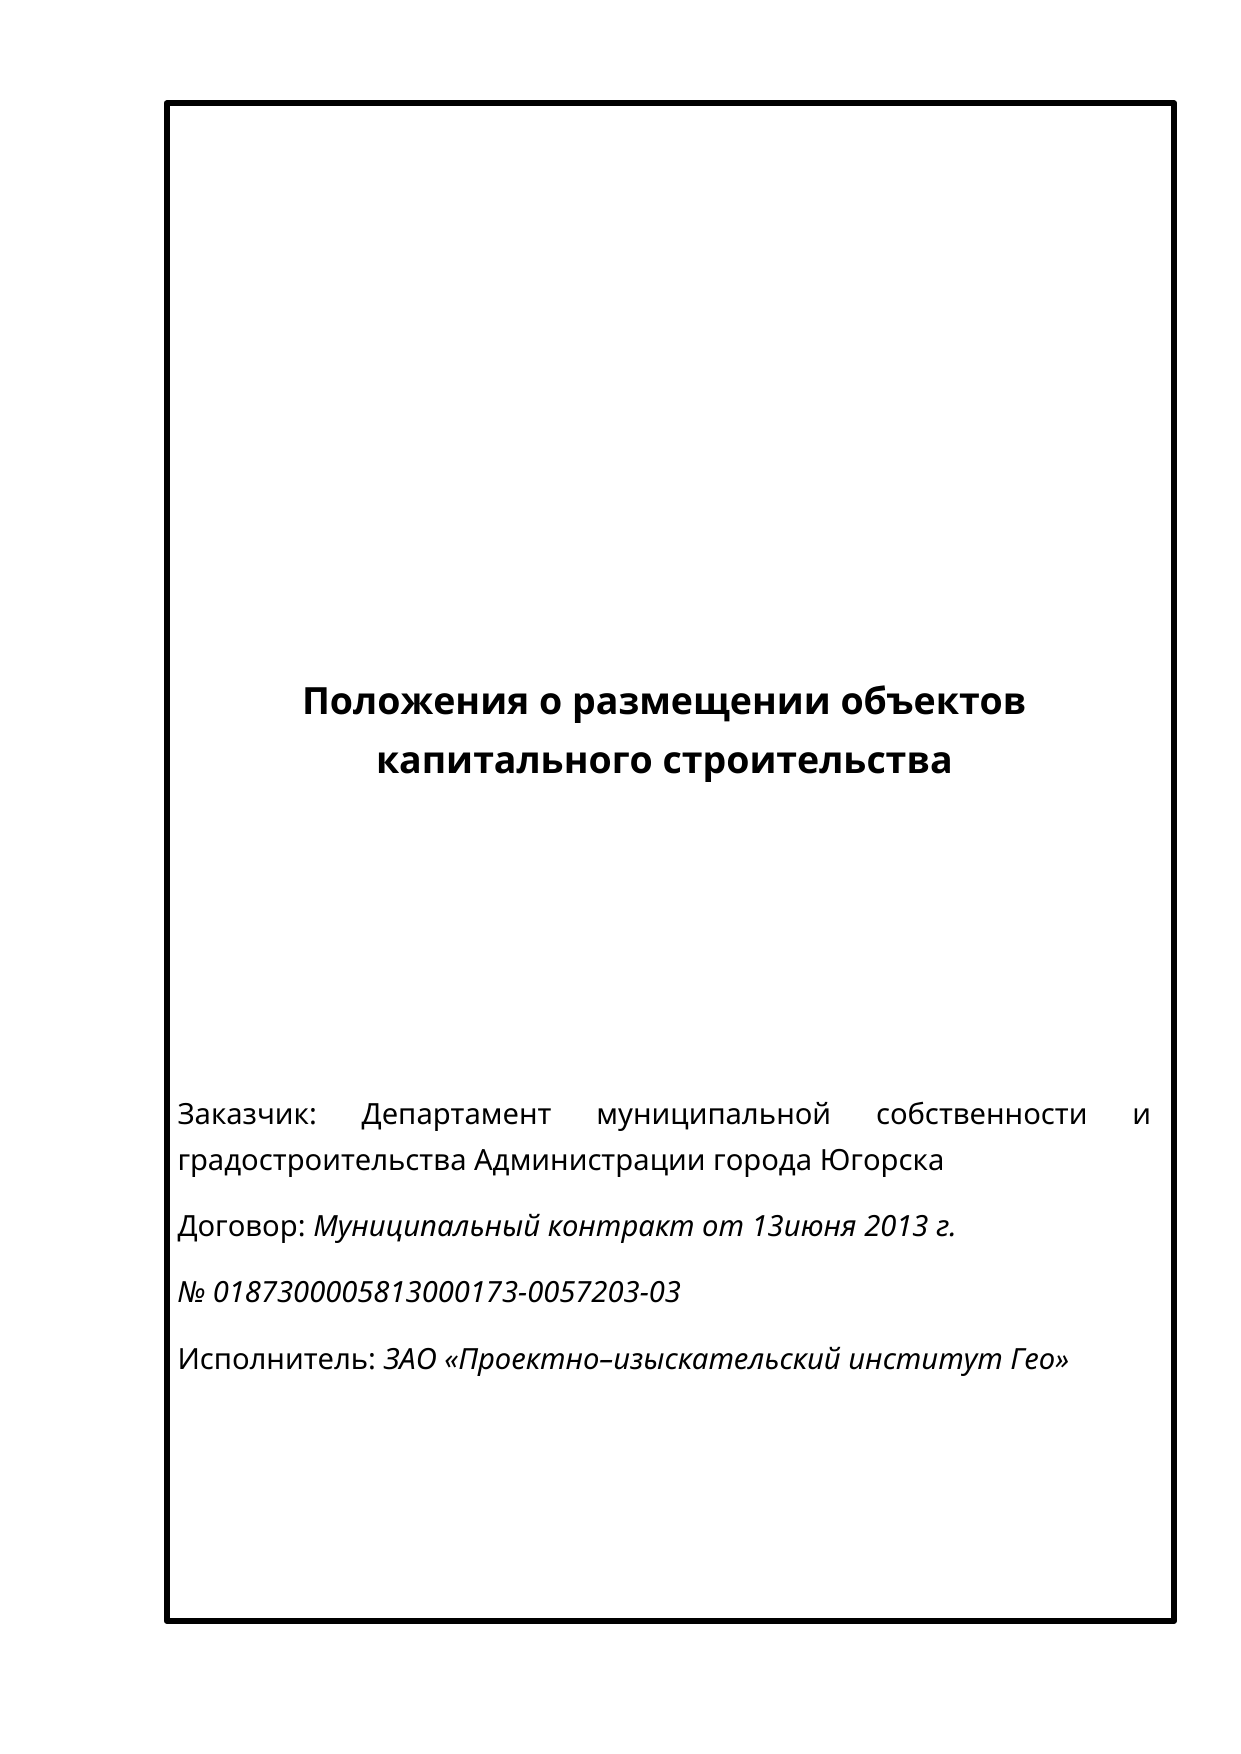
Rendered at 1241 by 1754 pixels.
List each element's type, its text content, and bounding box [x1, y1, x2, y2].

text № 0187300005813000173-0057203-03 [177, 1272, 1152, 1311]
text Исполнитель: ЗАО «Проектно–изыскательский институт Гео» [177, 1338, 1152, 1378]
text Положения о размещении объектов капитального строительства [177, 674, 1152, 784]
text Заказчик: Департамент муниципальной собственности и градостроительства Администрации города Югорска [177, 1093, 1152, 1178]
text Договор: Муниципальный контракт от 13июня 2013 г. [177, 1205, 1152, 1245]
